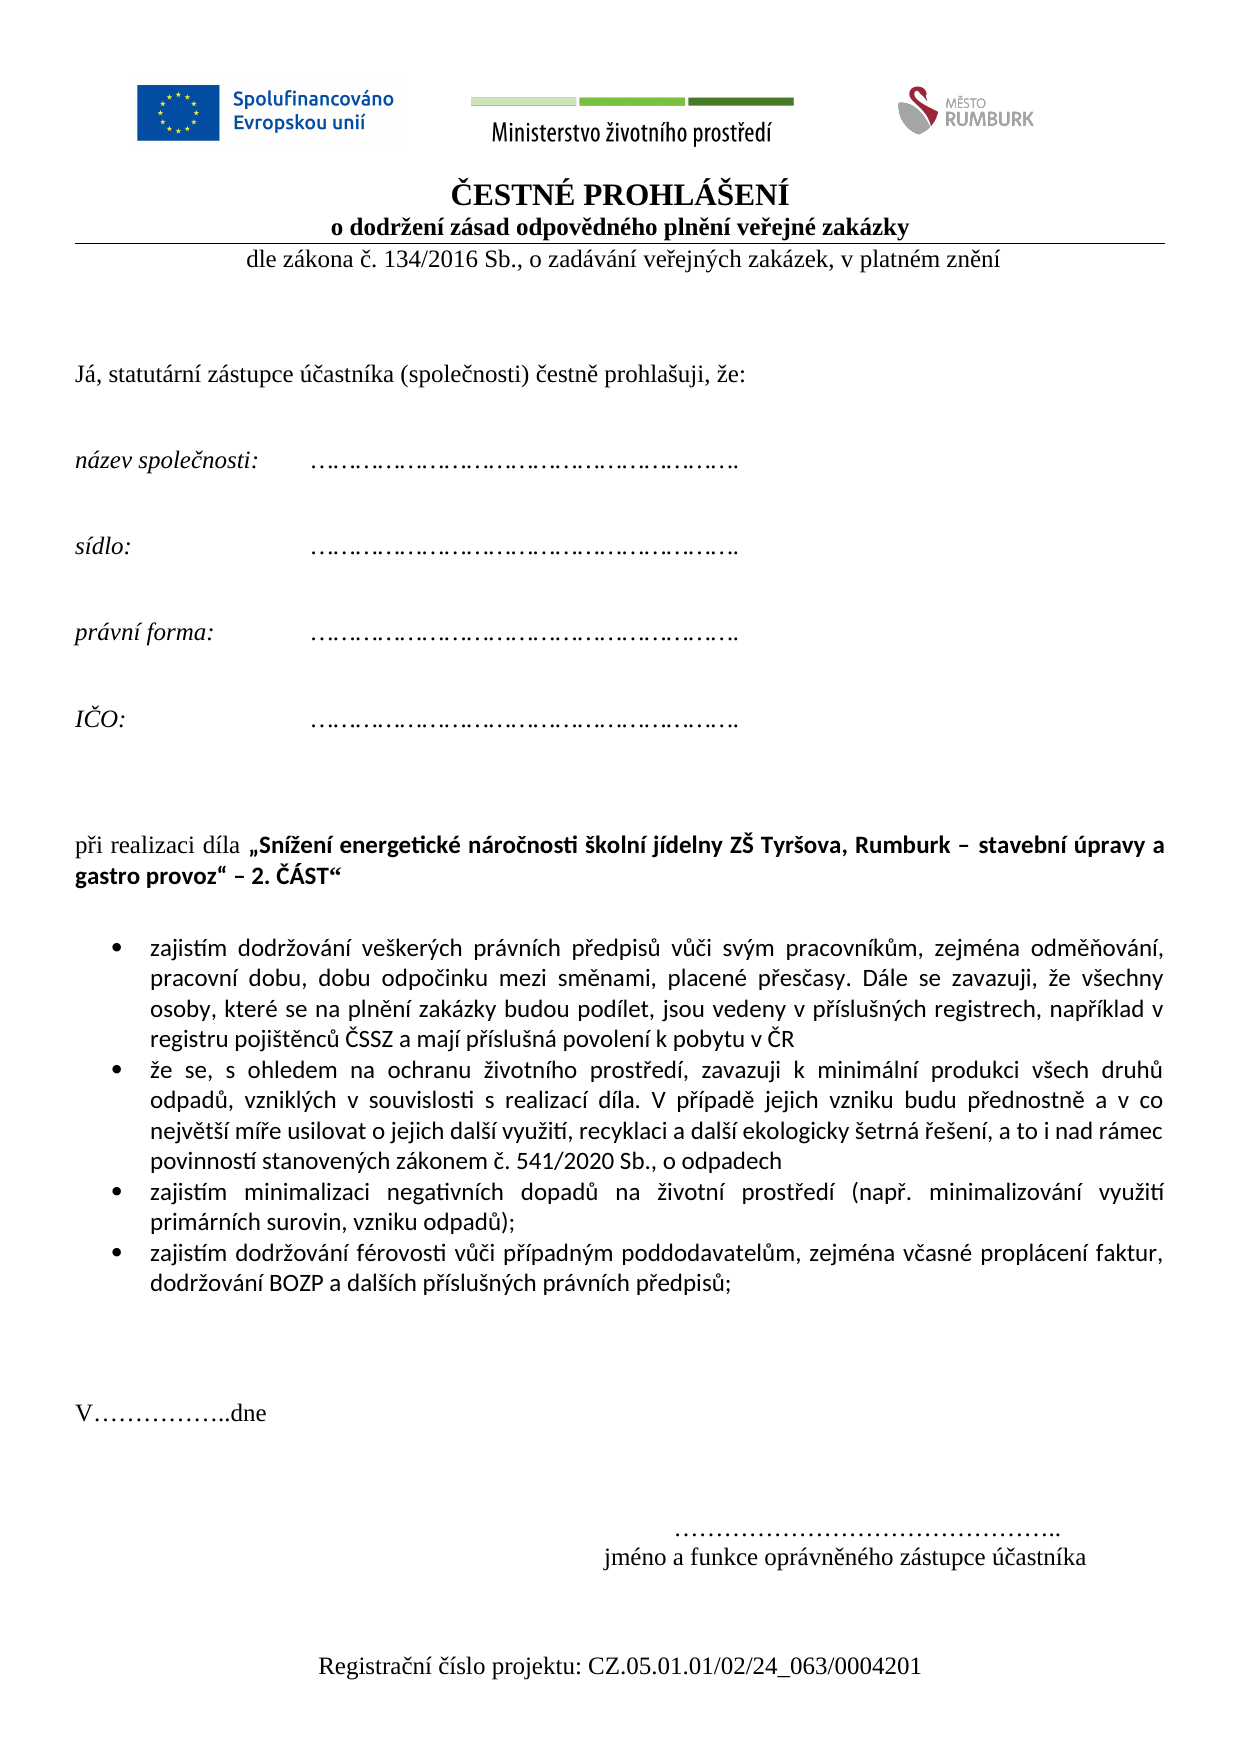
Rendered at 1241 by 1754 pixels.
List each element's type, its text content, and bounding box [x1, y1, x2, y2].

text jméno a funkce oprávněného zástupce účastníka [149, 1542, 1165, 1571]
title o dodržení zásad odpovědného plnění veřejné zakázky [75, 212, 1165, 243]
text právní forma: …………………………………………………. [75, 617, 1165, 646]
list že se, s ohledem na ochranu životního prostředí, zavazuji k minimální produkci všech druhů odpadů, vzniklých v souvislosti s realizací díla. V případě jejich vzniku budu přednostně a v co největší míře usilovat o jejich další využití, recyklaci a další ekologicky šetrná řešení, a to i nad rámec povinností stanovených zákonem č. 541/2020 Sb., o odpadech [112, 1054, 1165, 1176]
list zajistím minimalizaci negativních dopadů na životní prostředí (např. minimalizování využití primárních surovin, vzniku odpadů); [112, 1176, 1165, 1237]
text název společnosti: …………………………………………………. [75, 445, 1165, 474]
picture [131, 76, 404, 148]
text ……………………………………….. [75, 1513, 1165, 1542]
picture [886, 73, 1047, 148]
text IČO: …………………………………………………. [75, 704, 1165, 732]
text Já, statutární zástupce účastníka (společnosti) čestně prohlašuji, že: [75, 359, 1165, 387]
text sídlo: …………………………………………………. [75, 531, 1165, 560]
title ČESTNÉ PROHLÁŠENÍ [75, 176, 1165, 212]
text při realizaci díla „Snížení energetické náročnosti školní jídelny ZŠ Tyršova, Rumburk – stavební úpravy a gastro provoz“ – 2. ČÁST“ [329, 860, 1165, 890]
list zajistím dodržování veškerých právních předpisů vůči svým pracovníkům, zejména odměňování, pracovní dobu, dobu odpočinku mezi směnami, placené přesčasy. Dále se zavazuji, že všechny osoby, které se na plnění zakázky budou podílet, jsou vedeny v příslušných registrech, například v registru pojištěnců ČSSZ a mají příslušná povolení k pobytu v ČR [112, 932, 1165, 1054]
text V……………..dne [75, 1398, 1165, 1427]
title dle zákona č. 134/2016 Sb., o zadávání veřejných zakázek, v platném znění [75, 244, 1165, 272]
list zajistím dodržování férovosti vůči případným poddodavatelům, zejména včasné proplácení faktur, dodržování BOZP a dalších příslušných právních předpisů; [112, 1237, 1165, 1298]
picture [465, 91, 799, 148]
